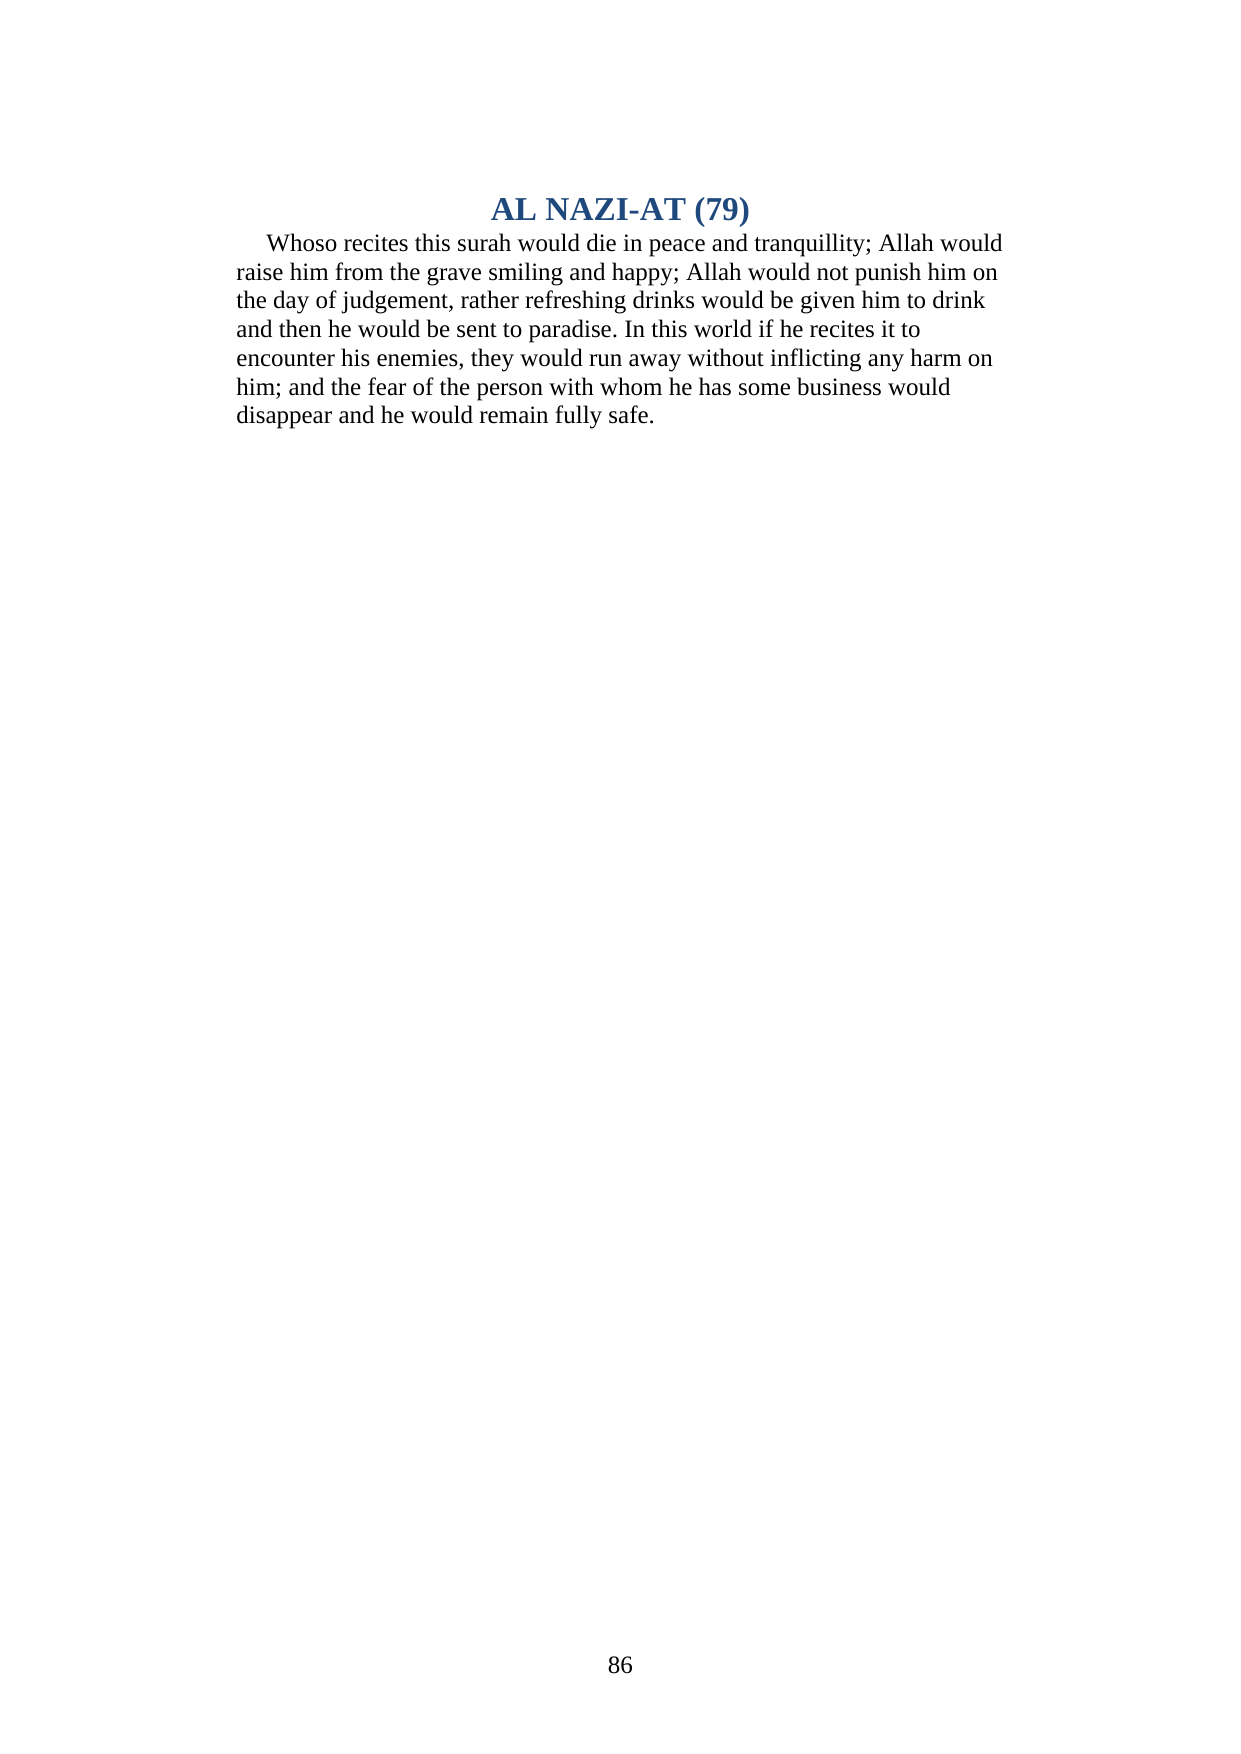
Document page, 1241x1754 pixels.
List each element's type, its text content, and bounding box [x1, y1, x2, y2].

text Whoso recites this surah would die in peace and tranquillity; Allah would raise him from the grave smiling and happy; Allah would not punish him on the day of judgement, rather refreshing drinks would be given him to drink and then he would be sent to paradise. In this world if he recites it to encounter his enemies, they would run away without inflicting any harm on him; and the fear of the person with whom he has some business would disappear and he would remain fully safe. [236, 228, 1004, 429]
subtitle AL NAZI-AT (79) [236, 190, 1004, 228]
